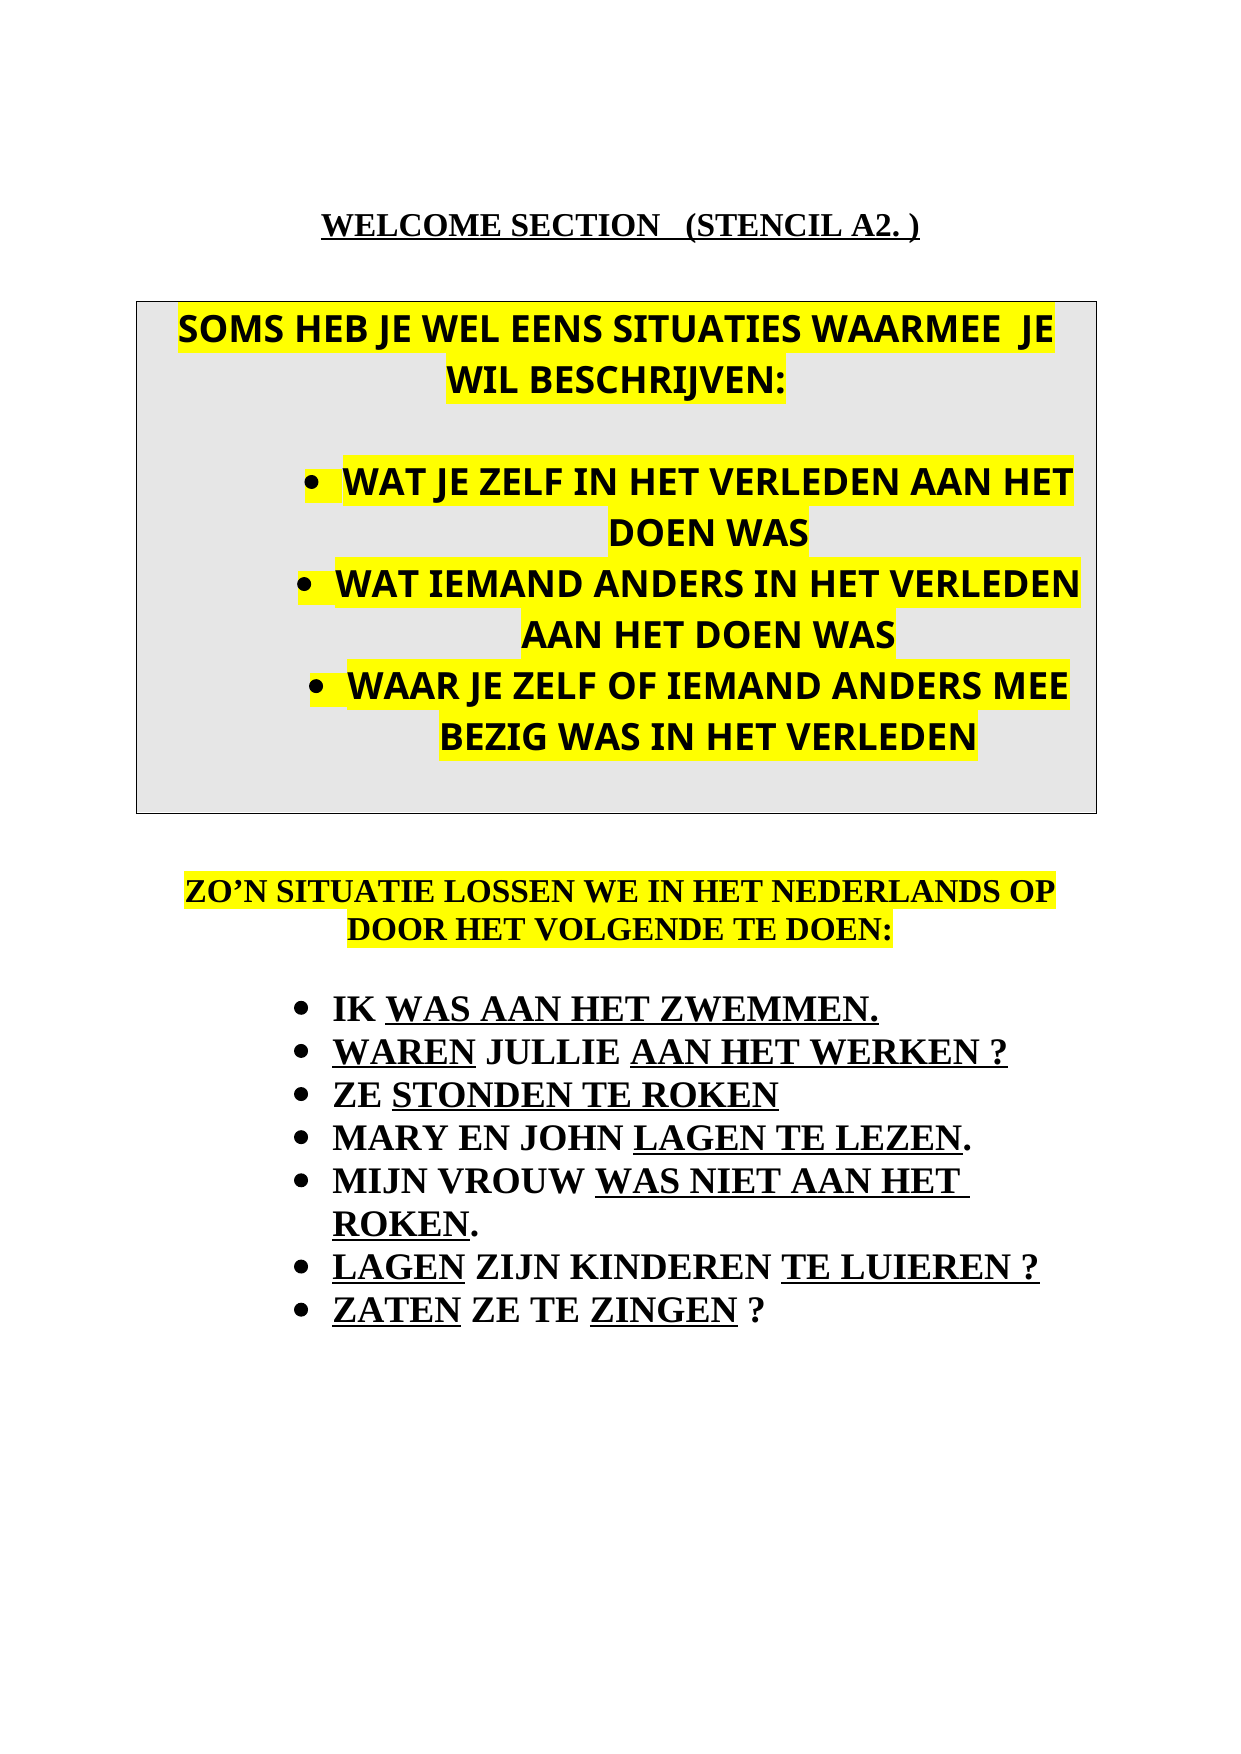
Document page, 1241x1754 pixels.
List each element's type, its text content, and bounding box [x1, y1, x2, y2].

list ZATEN ZE TE ZINGEN ? [294, 1288, 1093, 1331]
list MARY EN JOHN LAGEN TE LEZEN. [294, 1115, 1093, 1158]
text ZO’N SITUATIE LOSSEN WE IN HET NEDERLANDS OP DOOR HET VOLGENDE TE DOEN: [148, 871, 347, 948]
text WELCOME SECTION (STENCIL A2. ) [148, 205, 1093, 243]
list WAREN JULLIE AAN HET WERKEN ? [294, 1029, 1093, 1072]
list MIJN VROUW WAS NIET AAN HET ROKEN. [294, 1158, 1093, 1245]
list IK WAS AAN HET ZWEMMEN. [294, 986, 1093, 1029]
list ZE STONDEN TE ROKEN [294, 1072, 1093, 1115]
list LAGEN ZIJN KINDEREN TE LUIEREN ? [294, 1245, 1093, 1288]
table_header SOMS HEB JE WEL EENS SITUATIES WAARMEE JE WIL BESCHRIJVEN: WAT JE ZELF IN HET VERLEDEN AAN HET DOEN WAS WAT IEMAND ANDERS IN HET VERLEDEN AAN HET DOEN WAS WAAR JE ZELF OF IEMAND ANDERS MEE BEZIG WAS IN HET VERLEDEN [137, 302, 1096, 812]
text ZO’N SITUATIE LOSSEN WE IN HET NEDERLANDS OP DOOR HET VOLGENDE TE DOEN: [893, 871, 1093, 948]
